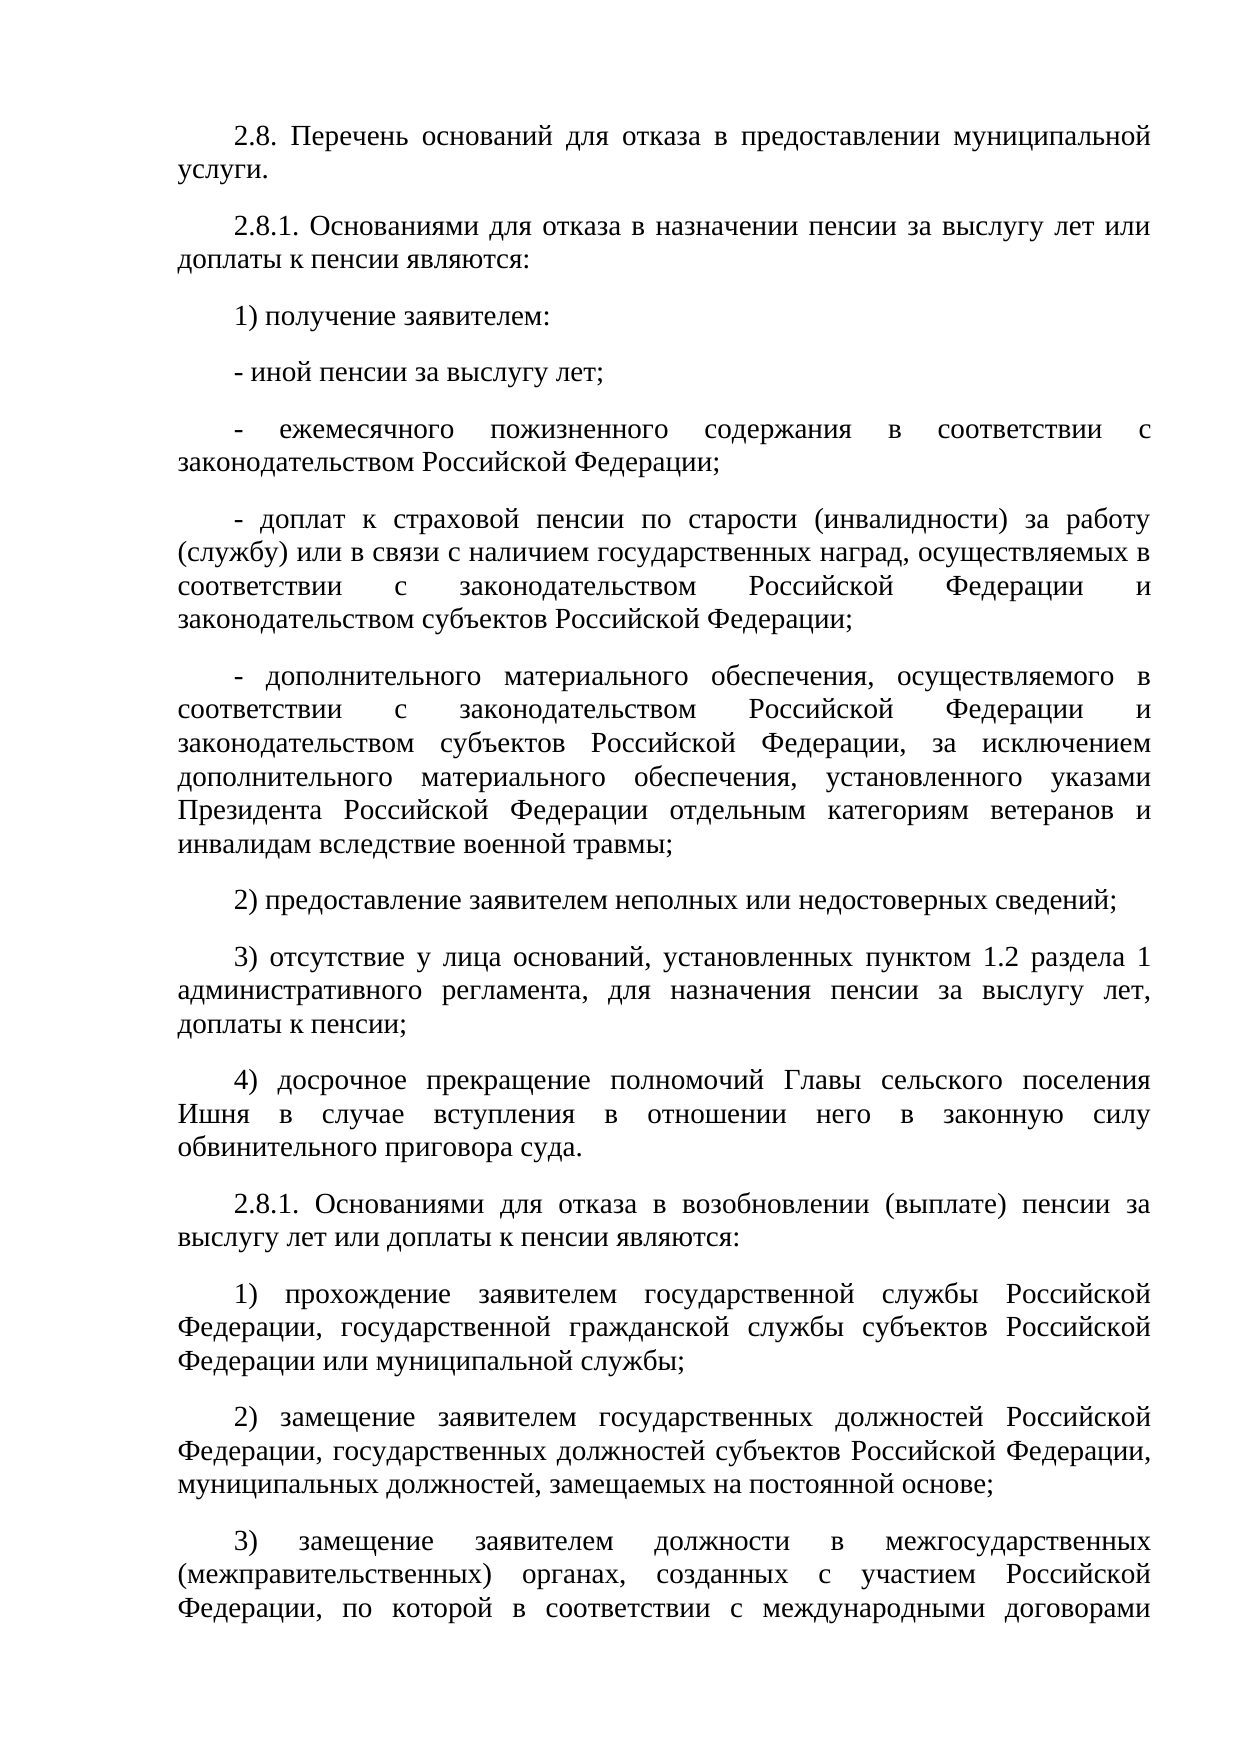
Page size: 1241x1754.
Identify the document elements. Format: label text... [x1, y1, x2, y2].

text - дополнительного материального обеспечения, осуществляемого в соответствии с законодательством Российской Федерации и законодательством субъектов Российской Федерации, за исключением дополнительного материального обеспечения, установленного указами Президента Российской Федерации отдельным категориям ветеранов и инвалидам вследствие военной травмы; [177, 658, 1152, 859]
text - доплат к страховой пенсии по старости (инвалидности) за работу (службу) или в связи с наличием государственных наград, осуществляемых в соответствии с законодательством Российской Федерации и законодательством субъектов Российской Федерации; [177, 501, 1152, 635]
text 2.8. Перечень оснований для отказа в предоставлении муниципальной услуги. [177, 118, 1152, 185]
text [177, 1523, 1152, 1623]
text - иной пенсии за выслугу лет; [177, 354, 1152, 388]
text 3) отсутствие у лица оснований, установленных пунктом 1.2 раздела 1 административного регламента, для назначения пенсии за выслугу лет, доплаты к пенсии; [177, 939, 1152, 1039]
text 1) получение заявителем: [177, 298, 1152, 332]
text 4) досрочное прекращение полномочий Главы сельского поселения Ишня в случае вступления в отношении него в законную силу обвинительного приговора суда. [177, 1062, 1152, 1163]
text 2.8.1. Основаниями для отказа в возобновлении (выплате) пенсии за выслугу лет или доплаты к пенсии являются: [177, 1186, 1152, 1253]
text 1) прохождение заявителем государственной службы Российской Федерации, государственной гражданской службы субъектов Российской Федерации или муниципальной службы; [177, 1276, 1152, 1376]
text 2) замещение заявителем государственных должностей Российской Федерации, государственных должностей субъектов Российской Федерации, муниципальных должностей, замещаемых на постоянной основе; [177, 1399, 1152, 1500]
text - ежемесячного пожизненного содержания в соответствии с законодательством Российской Федерации; [177, 411, 1152, 478]
text 2.8.1. Основаниями для отказа в назначении пенсии за выслугу лет или доплаты к пенсии являются: [177, 208, 1152, 275]
text 2) предоставление заявителем неполных или недостоверных сведений; [177, 882, 1152, 916]
